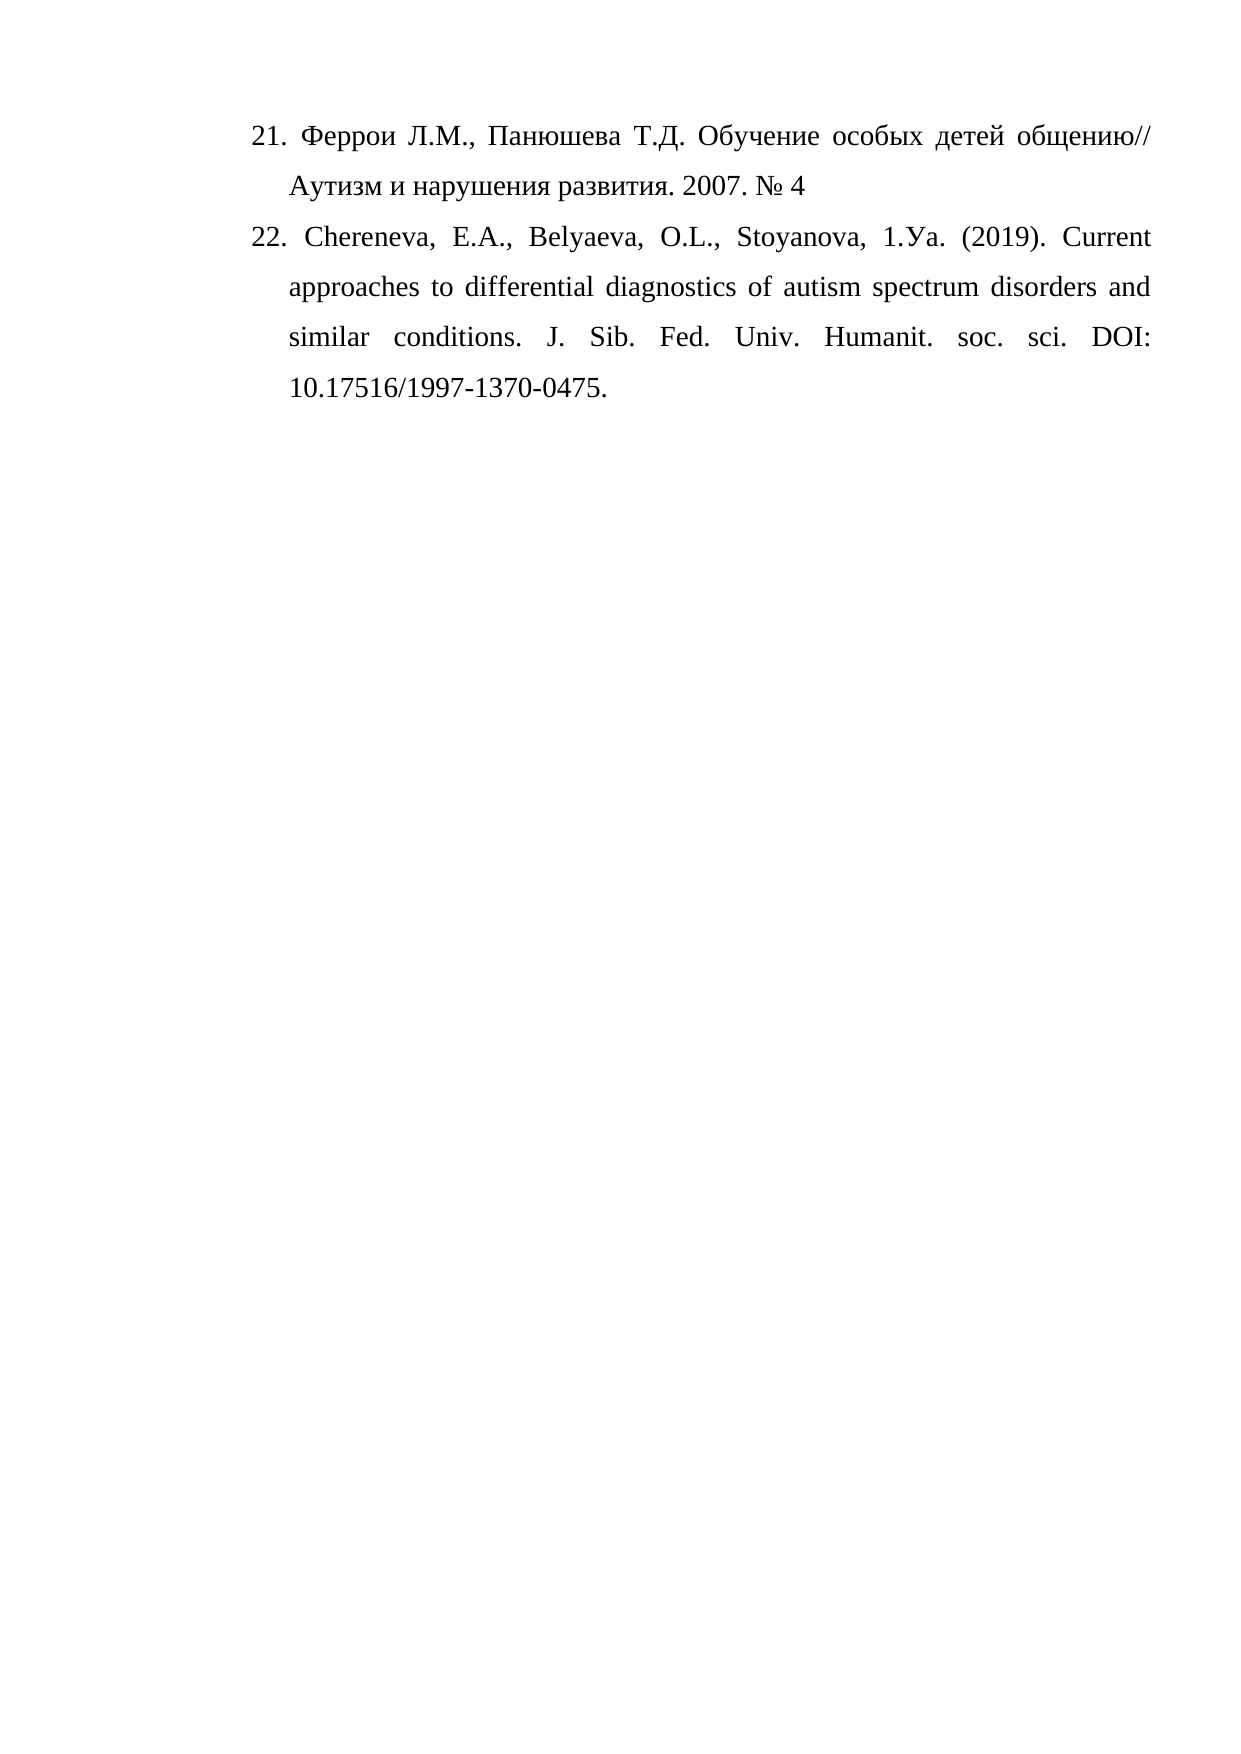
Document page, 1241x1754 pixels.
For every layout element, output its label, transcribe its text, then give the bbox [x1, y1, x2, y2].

list Феррои Л.М., Панюшева Т.Д. Обучение особых детей общению// Аутизм и нарушения развития. 2007. № 4 [251, 269, 1152, 353]
list Chereneva, Е.А., Belyaeva, O.L., Stoyanova, 1.Уа. (2019). Current approaches to differential diagnostics of autism spectrum disorders and similar conditions. J. Sib. Fed. Univ. Humanit. soc. sci. DOI: 10.17516/1997-1370-0475. [251, 370, 1152, 554]
list Шипилова Е.В. Приёмы обучения коммуникации// Школьный логопед. 2008. № 5-6. [251, 118, 1152, 202]
list Шипицына Л.М. Азбука общения. СПб., 2010. 90 с. [251, 219, 1152, 252]
